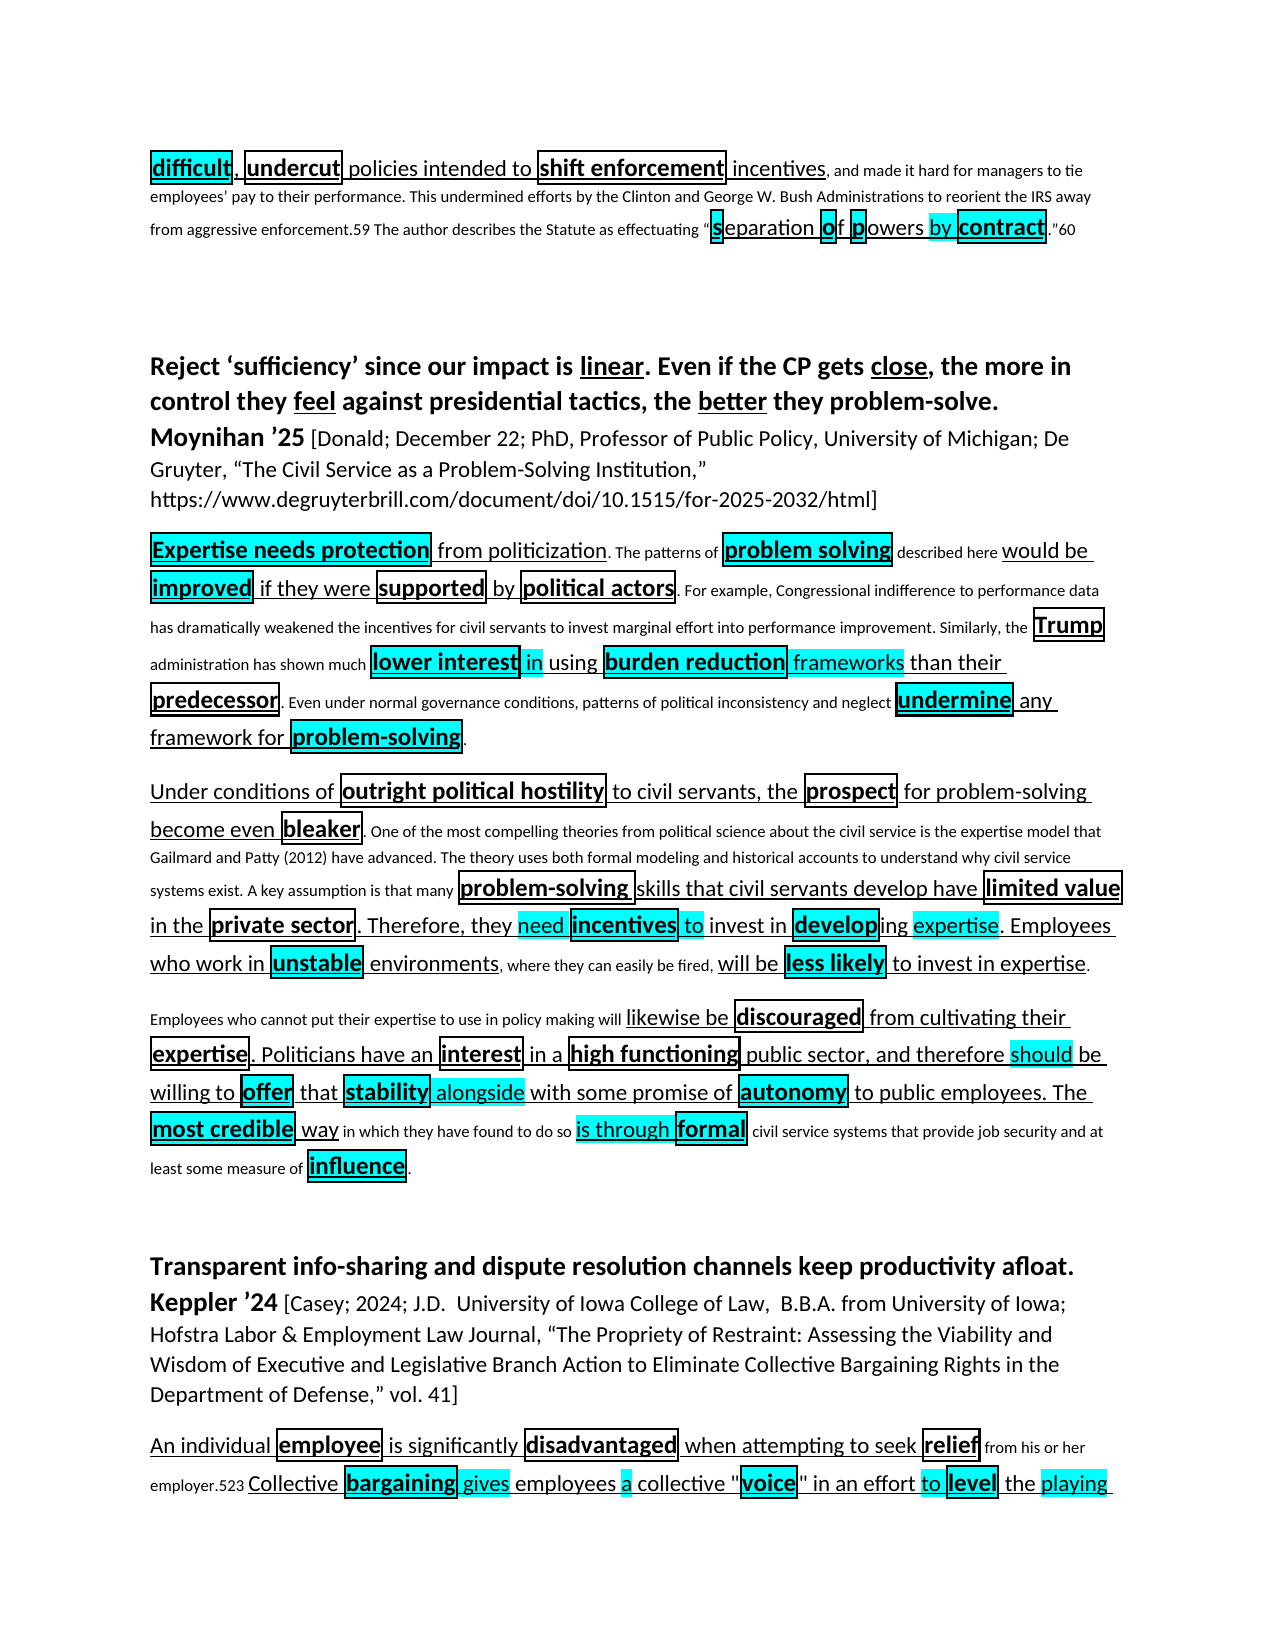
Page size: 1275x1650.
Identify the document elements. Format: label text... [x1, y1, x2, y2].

text Expertise needs protection from politicization. The patterns of problem solving described here would be improved if they were supported by political actors. For example, Congressional indifference to performance data has dramatically weakened the incentives for civil servants to invest marginal effort into performance improvement. Similarly, the Trump administration has shown much lower interest in using burden reduction frameworks than their predecessor. Even under normal governance conditions, patterns of political inconsistency and neglect undermine any framework for problem-solving. [150, 532, 1125, 754]
text Keppler ’24 [Casey; 2024; J.D. University of Iowa College of Law, B.B.A. from University of Iowa; Hofstra Labor & Employment Law Journal, “The Propriety of Restraint: Assessing the Viability and Wisdom of Executive and Legislative Branch Action to Eliminate Collective Bargaining Rights in the Department of Defense,” vol. 41] [150, 1285, 1125, 1409]
subtitle Transparent info-sharing and dispute resolution channels keep productivity afloat. [150, 1249, 1125, 1282]
text Moynihan ’25 [Donald; December 22; PhD, Professor of Public Policy, University of Michigan; De Gruyter, “The Civil Service as a Problem-Solving Institution,” https://www.degruyterbrill.com/document/doi/10.1515/for-2025-2032/html] [150, 420, 1125, 513]
subtitle Reject ‘sufficiency’ since our impact is linear. Even if the CP gets close, the more in control they feel against presidential tactics, the better they problem-solve. [150, 349, 1125, 417]
text Under conditions of outright political hostility to civil servants, the prospect for problem-solving become even bleaker. One of the most compelling theories from political science about the civil service is the expertise model that Gailmard and Patty (2012) have advanced. The theory uses both formal modeling and historical accounts to understand why civil service systems exist. A key assumption is that many problem-solving skills that civil servants develop have limited value in the private sector. Therefore, they need incentives to invest in developing expertise. Employees who work in unstable environments, where they can easily be fired, will be less likely to invest in expertise. [150, 773, 1125, 979]
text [150, 150, 1125, 244]
text Employees who cannot put their expertise to use in policy making will likewise be discouraged from cultivating their expertise. Politicians have an interest in a high functioning public sector, and therefore should be willing to offer that stability alongside with some promise of autonomy to public employees. The most credible way in which they have found to do so is through formal civil service systems that provide job security and at least some measure of influence. [150, 999, 1125, 1183]
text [150, 1427, 1125, 1499]
